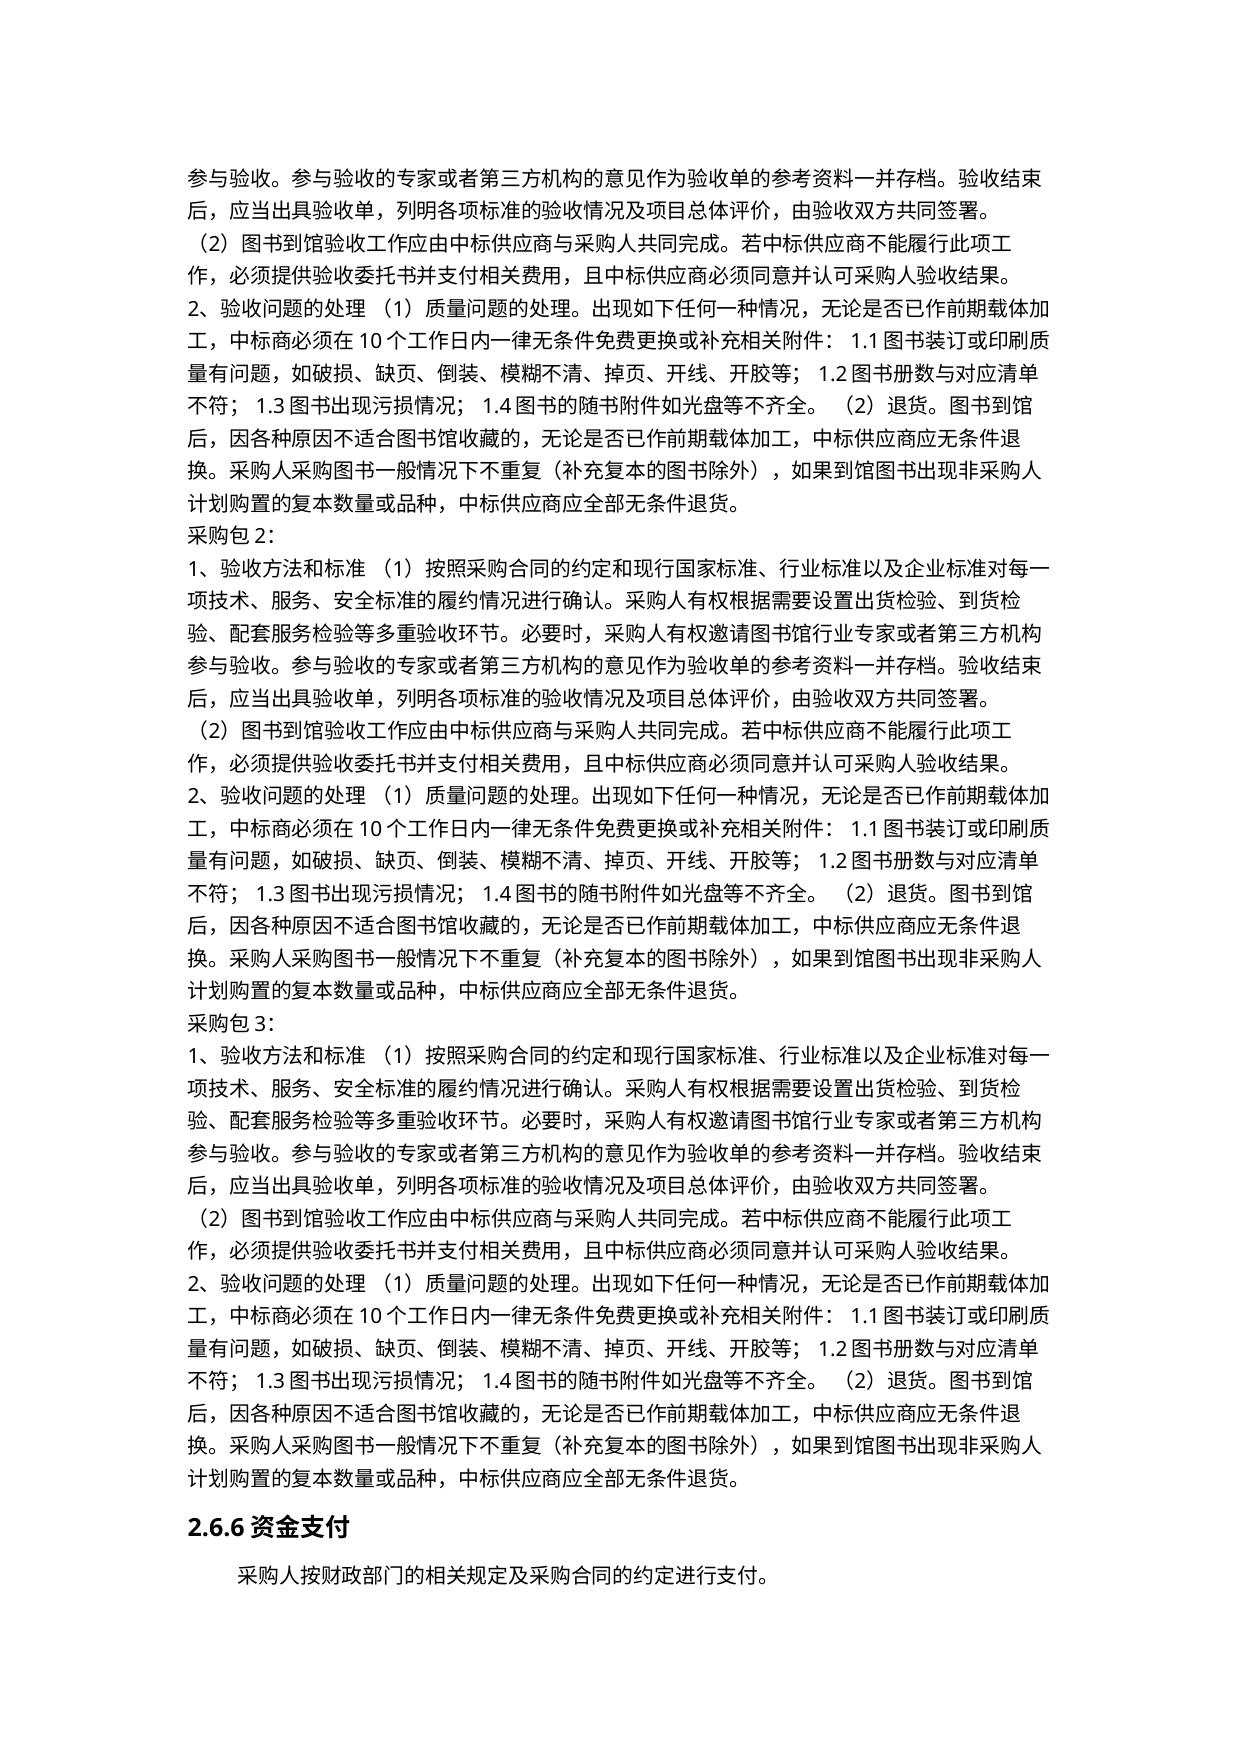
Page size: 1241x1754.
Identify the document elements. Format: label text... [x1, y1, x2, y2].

text 采购包2： [187, 519, 1053, 552]
text 采购人按财政部门的相关规定及采购合同的约定进行支付。 [187, 1559, 1053, 1592]
text 采购包3： [187, 1007, 1053, 1039]
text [187, 162, 1053, 519]
text 2.6.6资金支付 [187, 1494, 1053, 1559]
